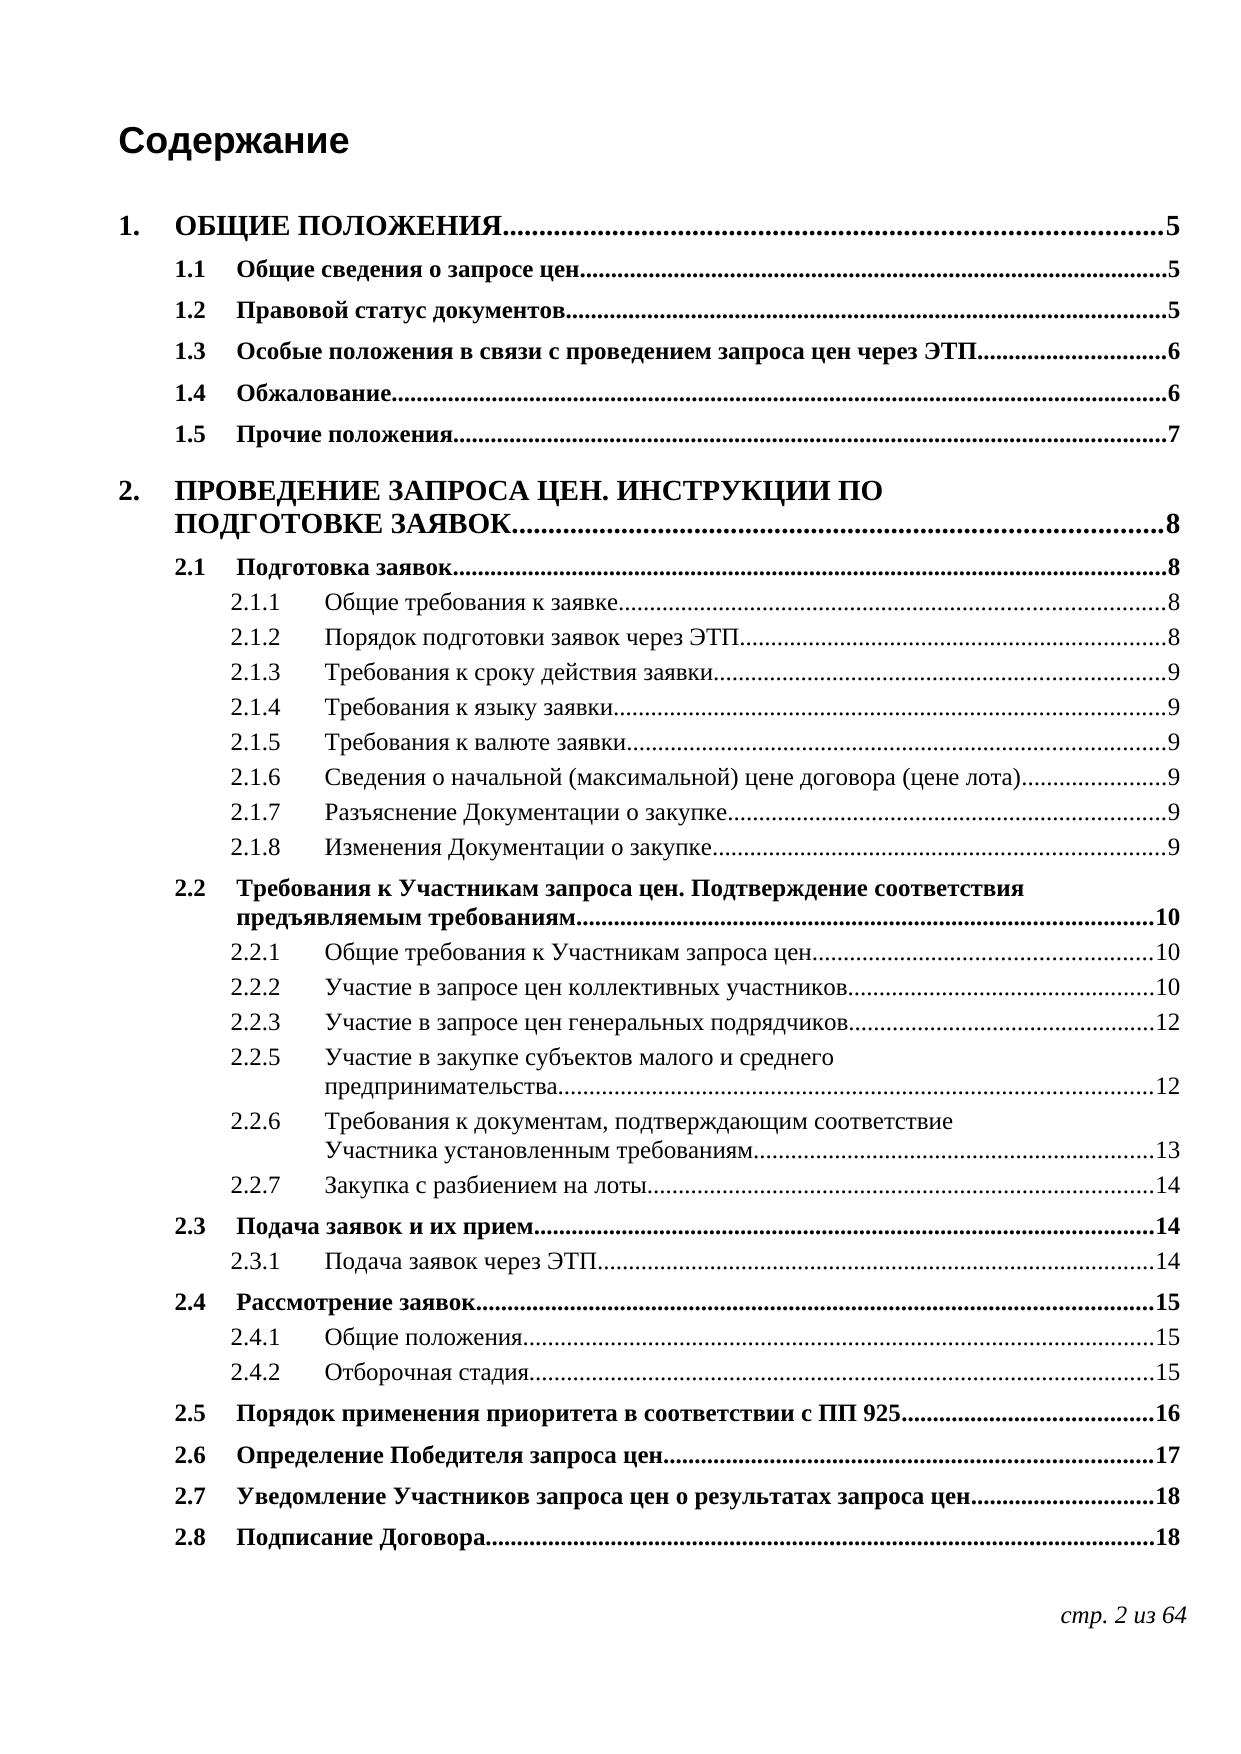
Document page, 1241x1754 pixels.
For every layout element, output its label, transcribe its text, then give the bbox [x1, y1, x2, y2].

text 2.3.1 Подача заявок через ЭТП 14 [230, 1246, 1063, 1275]
text 2.6 Определение Победителя запроса цен 17 [174, 1440, 1093, 1468]
text 2.2.1 Общие требования к Участникам запроса цен 10 [230, 937, 1063, 966]
text 2. Проведение запроса цен. Инструкции по подготовке заявок 8 [118, 473, 1063, 540]
text 2.1.8 Изменения Документации о закупке 9 [230, 832, 1063, 861]
text 1.1 Общие сведения о запросе цен 5 [174, 254, 1093, 283]
text 2.2.5 Участие в закупке субъектов малого и среднего предпринимательства 12 [230, 1042, 1063, 1100]
text 2.1 Подготовка заявок 8 [174, 552, 1093, 581]
text 2.2.6 Требования к документам, подтверждающим соответствие Участника установленным требованиям 13 [230, 1106, 1063, 1163]
text 2.5 Порядок применения приоритета в соответствии с ПП 925 16 [174, 1398, 1093, 1427]
text 2.1.6 Сведения о начальной (максимальной) цене договора (цене лота) 9 [230, 762, 1063, 791]
text 2.4.2 Отборочная стадия 15 [230, 1357, 1063, 1386]
text 1. Общие положения 5 [118, 208, 1063, 241]
text 2.2 Требования к Участникам запроса цен. Подтверждение соответствия предъявляемым требованиям 10 [174, 873, 1093, 931]
text 2.2.2 Участие в запросе цен коллективных участников 10 [230, 972, 1063, 1001]
text 1.4 Обжалование 6 [174, 378, 1093, 406]
text 2.1.1 Общие требования к заявке 8 [230, 587, 1063, 616]
text 2.1.3 Требования к сроку действия заявки 9 [230, 657, 1063, 686]
text 2.1.2 Порядок подготовки заявок через ЭТП 8 [230, 622, 1063, 651]
text 2.1.4 Требования к языку заявки 9 [230, 692, 1063, 721]
text 1.3 Особые положения в связи с проведением запроса цен через ЭТП 6 [174, 336, 1093, 365]
text 2.3 Подача заявок и их прием 14 [174, 1211, 1093, 1240]
text 2.4.1 Общие положения 15 [230, 1322, 1063, 1351]
text 2.7 Уведомление Участников запроса цен о результатах запроса цен 18 [174, 1481, 1093, 1510]
text 2.1.7 Разъяснение Документации о закупке 9 [230, 797, 1063, 826]
text 1.2 Правовой статус документов 5 [174, 295, 1093, 324]
text 2.2.7 Закупка с разбиением на лоты 14 [230, 1170, 1063, 1198]
text 2.8 Подписание Договора 18 [174, 1522, 1093, 1551]
text Содержание [118, 118, 1181, 161]
text 2.2.3 Участие в запросе цен генеральных подрядчиков 12 [230, 1007, 1063, 1036]
text 1.5 Прочие положения 7 [174, 419, 1093, 448]
text 2.1.5 Требования к валюте заявки 9 [230, 727, 1063, 756]
text 2.4 Рассмотрение заявок 15 [174, 1287, 1093, 1316]
